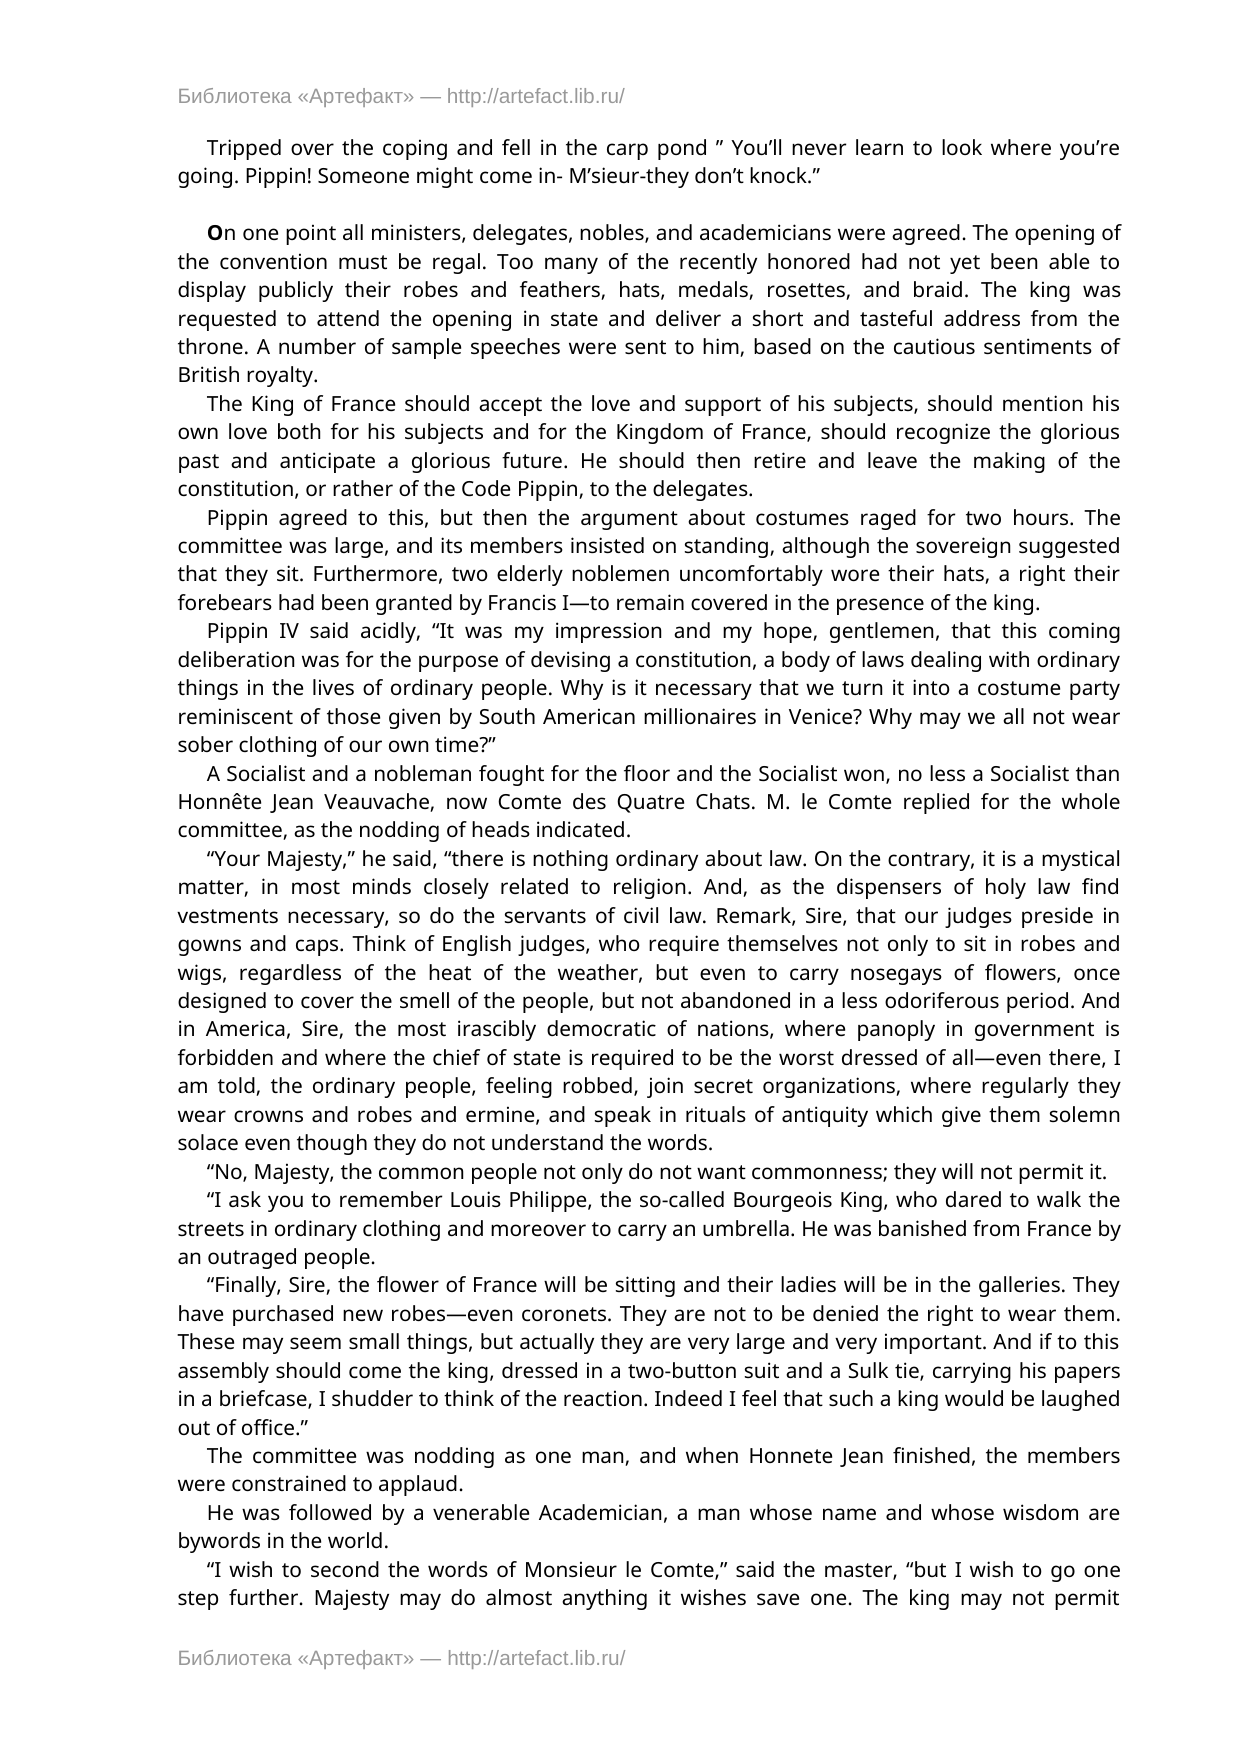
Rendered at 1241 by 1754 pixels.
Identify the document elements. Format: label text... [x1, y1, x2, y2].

text A Socialist and a nobleman fought for the floor and the Socialist won, no less a Socialist than Honnête Jean Veauvache, now Comte des Quatre Chats. M. le Comte replied for the whole committee, as the nodding of heads indicated. [177, 759, 1122, 844]
text “Finally, Sire, the flower of France will be sitting and their ladies will be in the galleries. They have purchased new robes—even coronets. They are not to be denied the right to wear them. These may seem small things, but actually they are very large and very important. And if to this assembly should come the king, dressed in a two-button suit and a Sulk tie, carrying his papers in a briefcase, I shudder to think of the reaction. Indeed I feel that such a king would be laughed out of office.” [177, 1271, 1122, 1441]
text “No, Majesty, the common people not only do not want commonness; they will not permit it. [177, 1157, 1122, 1185]
text The committee was nodding as one man, and when Honnete Jean finished, the members were constrained to applaud. [177, 1441, 1122, 1498]
text Pippin IV said acidly, “It was my impression and my hope, gentlemen, that this coming deliberation was for the purpose of devising a constitution, a body of laws dealing with ordinary things in the lives of ordinary people. Why is it necessary that we turn it into a costume party reminiscent of those given by South American millionaires in Venice? Why may we all not wear sober clothing of our own time?” [177, 616, 1122, 759]
text Tripped over the coping and fell in the carp pond ” You’ll never learn to look where you’re going. Pippin! Someone might come in- M’sieur-they don’t knock.” [177, 133, 1122, 190]
text The King of France should accept the love and support of his subjects, should mention his own love both for his subjects and for the Kingdom of France, should recognize the glorious past and anticipate a glorious future. He should then retire and leave the making of the constitution, or rather of the Code Pippin, to the delegates. [177, 389, 1122, 503]
text “I ask you to remember Louis Philippe, the so-called Bourgeois King, who dared to walk the streets in ordinary clothing and moreover to carry an umbrella. He was banished from France by an outraged people. [177, 1185, 1122, 1271]
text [177, 1555, 1122, 1612]
text He was followed by a venerable Academician, a man whose name and whose wisdom are bywords in the world. [177, 1498, 1122, 1555]
text Pippin agreed to this, but then the argument about costumes raged for two hours. The committee was large, and its members insisted on standing, although the sovereign suggested that they sit. Furthermore, two elderly noblemen uncomfortably wore their hats, a right their forebears had been granted by Francis I—to remain covered in the presence of the king. [177, 503, 1122, 616]
text “Your Majesty,” he said, “there is nothing ordinary about law. On the contrary, it is a mystical matter, in most minds closely related to religion. And, as the dispensers of holy law find vestments necessary, so do the servants of civil law. Remark, Sire, that our judges preside in gowns and caps. Think of English judges, who require themselves not only to sit in robes and wigs, regardless of the heat of the weather, but even to carry nosegays of flowers, once designed to cover the smell of the people, but not abandoned in a less odoriferous period. And in America, Sire, the most irascibly democratic of nations, where panoply in government is forbidden and where the chief of state is required to be the worst dressed of all—even there, I am told, the ordinary people, feeling robbed, join secret organizations, where regularly they wear crowns and robes and ermine, and speak in rituals of antiquity which give them solemn solace even though they do not understand the words. [177, 844, 1122, 1157]
text On one point all ministers, delegates, nobles, and academicians were agreed. The opening of the convention must be regal. Too many of the recently honored had not yet been able to display publicly their robes and feathers, hats, medals, rosettes, and braid. The king was requested to attend the opening in state and deliver a short and tasteful address from the throne. A number of sample speeches were sent to him, based on the cautious sentiments of British royalty. [177, 218, 1122, 389]
